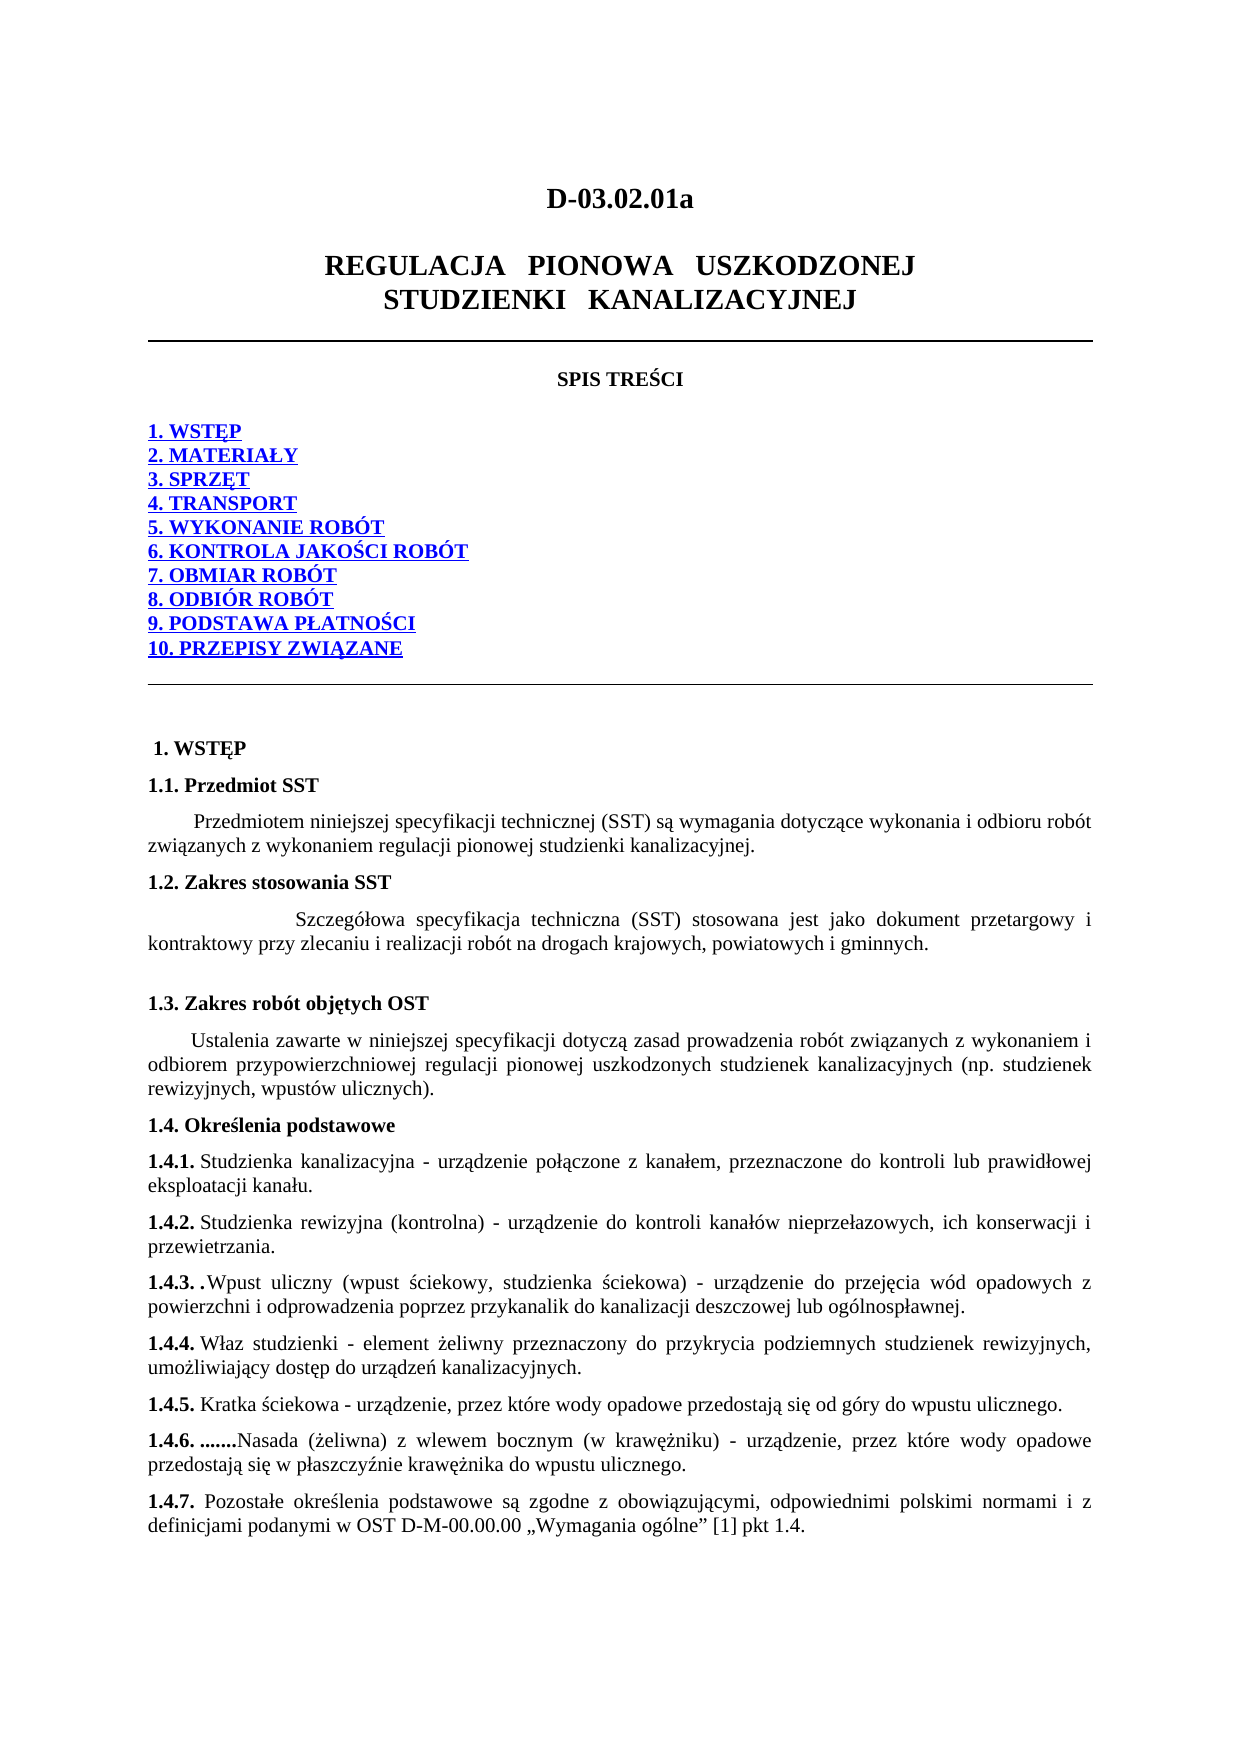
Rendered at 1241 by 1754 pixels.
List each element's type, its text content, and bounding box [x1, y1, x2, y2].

text 1.3. Zakres robót objętych OST [148, 991, 1093, 1015]
text 1. WSTĘP [148, 736, 1093, 760]
text 6. KONTROLA JAKOŚCI ROBÓT [148, 539, 1093, 563]
text REGULACJA PIONOWA USZKODZONEJ [148, 248, 1093, 282]
text 1.1. Przedmiot SST [148, 773, 1093, 797]
text 3. SPRZĘT [148, 467, 1093, 491]
list Wpust uliczny (wpust ściekowy, studzienka ściekowa) - urządzenie do przejęcia wód opadowych z powierzchni i odprowadzenia poprzez przykanalik do kanalizacji deszczowej lub ogólnospławnej. [148, 1270, 1093, 1318]
text 4. TRANSPORT [148, 491, 1093, 515]
text Przedmiotem niniejszej specyfikacji technicznej (SST) są wymagania dotyczące wykonania i odbioru robót związanych z wykonaniem regulacji pionowej studzienki kanalizacyjnej. [148, 809, 1093, 857]
text STUDZIENKI KANALIZACYJNEJ [148, 282, 1093, 315]
text 9. PODSTAWA PŁATNOŚCI [148, 611, 1093, 635]
list Studzienka kanalizacyjna - urządzenie połączone z kanałem, przeznaczone do kontroli lub prawidłowej eksploatacji kanału. [148, 1149, 1093, 1197]
text SPIS TREŚCI [148, 367, 1093, 391]
text 5. WYKONANIE ROBÓT [148, 515, 1093, 539]
text 7. OBMIAR ROBÓT [148, 563, 1093, 587]
text 10. PRZEPISY ZWIĄZANE [148, 635, 1093, 659]
text 1. WSTĘP [148, 419, 1093, 443]
list Właz studzienki - element żeliwny przeznaczony do przykrycia podziemnych studzienek rewizyjnych, umożliwiający dostęp do urządzeń kanalizacyjnych. [148, 1331, 1093, 1379]
text 1.4. Określenia podstawowe [148, 1112, 1093, 1137]
text D-03.02.01a [148, 181, 1093, 215]
list Kratka ściekowa - urządzenie, przez które wody opadowe przedostają się od góry do wpustu ulicznego. [148, 1392, 1093, 1416]
text 1.4.7. Pozostałe określenia podstawowe są zgodne z obowiązującymi, odpowiednimi polskimi normami i z definicjami podanymi w OST D-M-00.00.00 „Wymagania ogólne” [1] pkt 1.4. [148, 1489, 1093, 1537]
text Ustalenia zawarte w niniejszej specyfikacji dotyczą zasad prowadzenia robót związanych z wykonaniem i odbiorem przypowierzchniowej regulacji pionowej uszkodzonych studzienek kanalizacyjnych (np. studzienek rewizyjnych, wpustów ulicznych). [148, 1028, 1093, 1100]
list Studzienka rewizyjna (kontrolna) - urządzenie do kontroli kanałów nieprzełazowych, ich konserwacji i przewietrzania. [148, 1210, 1093, 1258]
text 2. MATERIAŁY [148, 443, 1093, 467]
text 1.2. Zakres stosowania SST [148, 870, 1093, 894]
list Nasada (żeliwna) z wlewem bocznym (w krawężniku) - urządzenie, przez które wody opadowe przedostają się w płaszczyźnie krawężnika do wpustu ulicznego. [148, 1428, 1093, 1476]
text Szczegółowa specyfikacja techniczna (SST) stosowana jest jako dokument przetargowy i kontraktowy przy zlecaniu i realizacji robót na drogach krajowych, powiatowych i gminnych. [148, 907, 1093, 955]
text 8. ODBIÓR ROBÓT [148, 587, 1093, 611]
